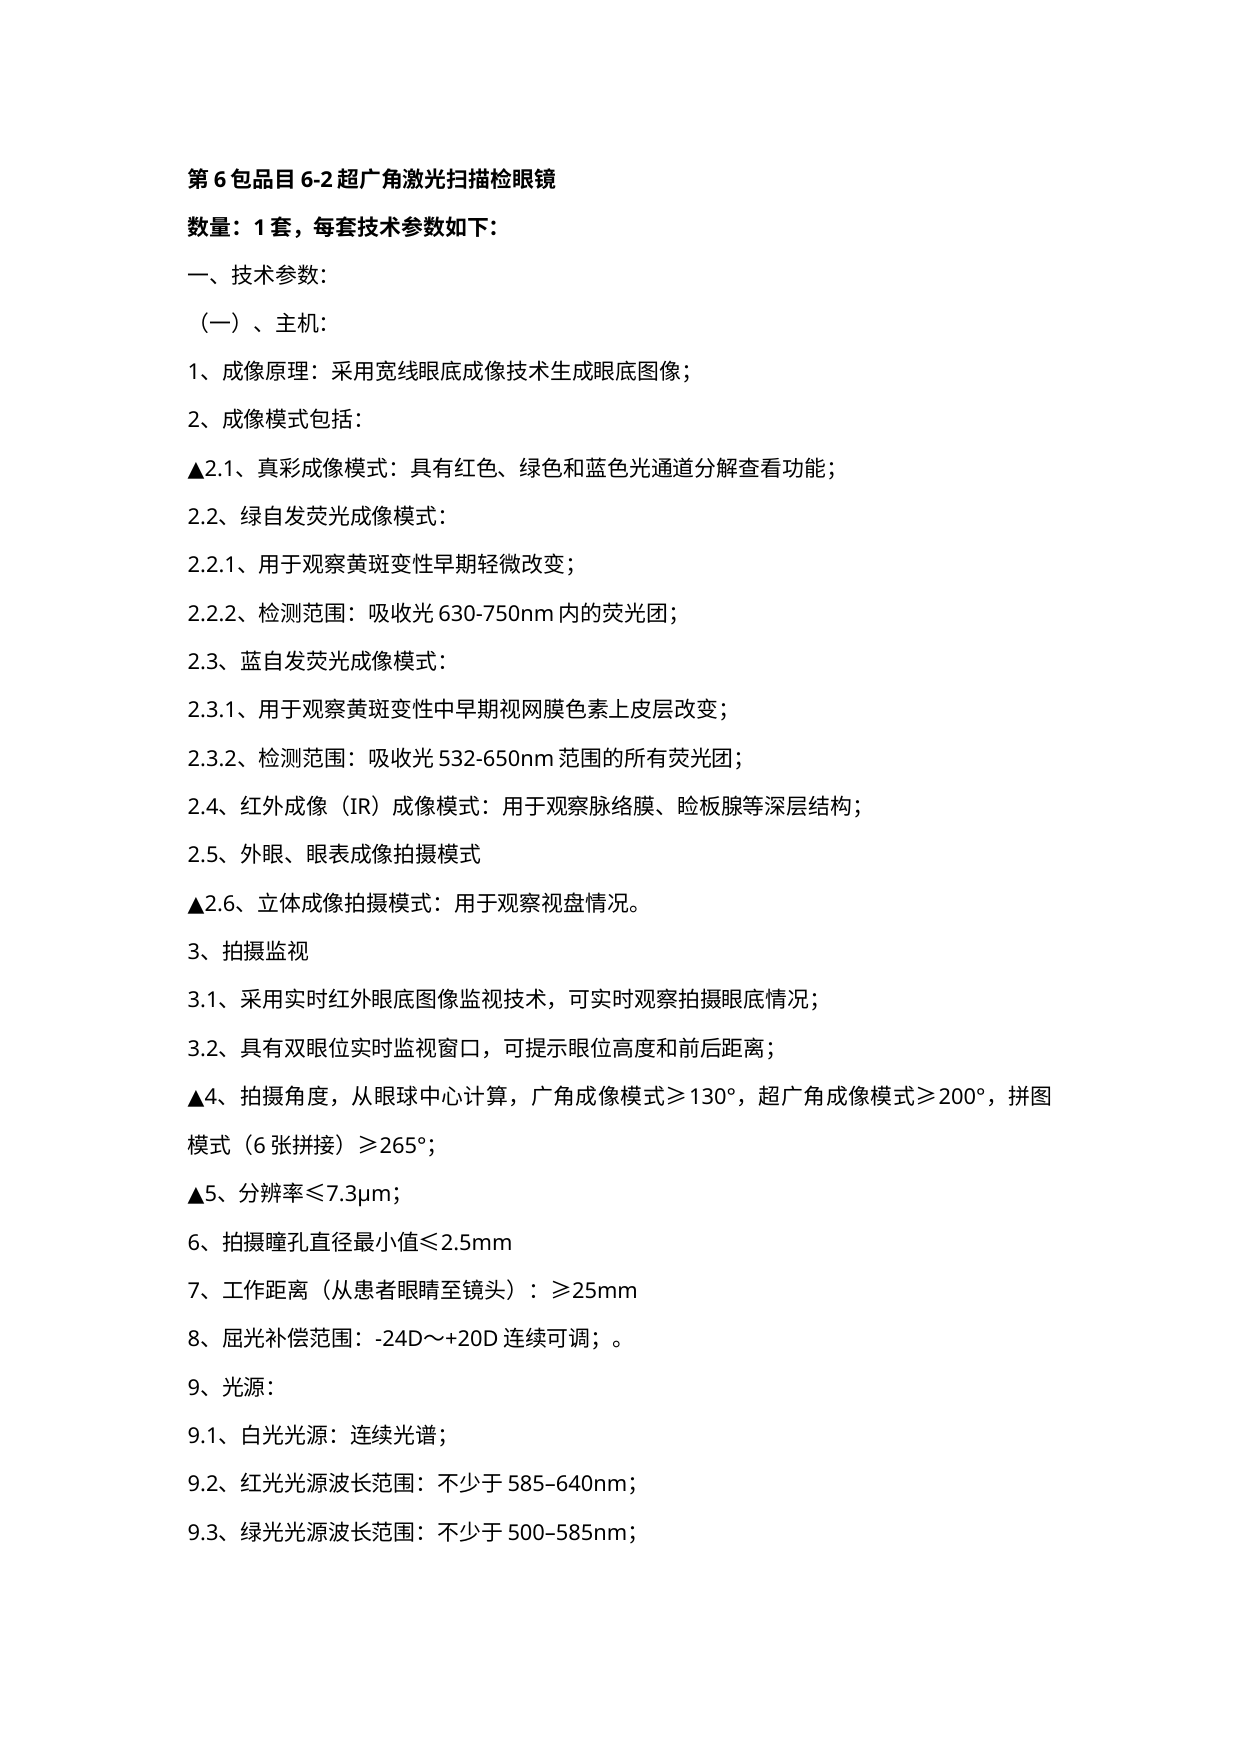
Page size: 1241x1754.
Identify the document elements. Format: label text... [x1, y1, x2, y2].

text 2.2.2、检测范围：吸收光630-750nm内的荧光团； [187, 596, 1053, 628]
text 一、技术参数： [187, 257, 1053, 290]
text 9、光源： [187, 1369, 1053, 1402]
text 8、屈光补偿范围：-24D～+20D连续可调；。 [187, 1321, 1053, 1353]
text 7、工作距离（从患者眼睛至镜头）：≥25mm [187, 1273, 1053, 1305]
text 2.2.1、用于观察黄斑变性早期轻微改变； [187, 547, 1053, 580]
text 3.2、具有双眼位实时监视窗口，可提示眼位高度和前后距离； [187, 1031, 1053, 1063]
text 第6包品目6-2超广角激光扫描检眼镜 [187, 162, 1053, 194]
text 2.5、外眼、眼表成像拍摄模式 [187, 837, 1053, 870]
text ▲4、拍摄角度，从眼球中心计算，广角成像模式≥130°，超广角成像模式≥200°，拼图模式（6张拼接）≥265°； [187, 1079, 1053, 1160]
text 9.3、绿光光源波长范围：不少于500–585nm； [187, 1514, 1053, 1547]
text ▲2.1、真彩成像模式：具有红色、绿色和蓝色光通道分解查看功能； [187, 451, 1053, 483]
text 1、成像原理：采用宽线眼底成像技术生成眼底图像； [187, 354, 1053, 386]
text （一）、主机： [187, 306, 1053, 338]
text 2.2、绿自发荧光成像模式： [187, 499, 1053, 531]
text 3、拍摄监视 [187, 934, 1053, 966]
text 9.2、红光光源波长范围：不少于585–640nm； [187, 1466, 1053, 1498]
text ▲5、分辨率≤7.3μm； [187, 1176, 1053, 1208]
text 2.3、蓝自发荧光成像模式： [187, 644, 1053, 676]
text 2.3.1、用于观察黄斑变性中早期视网膜色素上皮层改变； [187, 692, 1053, 725]
text 数量：1套，每套技术参数如下： [187, 209, 1053, 241]
text 2、成像模式包括： [187, 402, 1053, 435]
text ▲2.6、立体成像拍摄模式：用于观察视盘情况。 [187, 886, 1053, 918]
text 2.4、红外成像（IR）成像模式：用于观察脉络膜、睑板腺等深层结构； [187, 789, 1053, 821]
text 9.1、白光光源：连续光谱； [187, 1418, 1053, 1450]
text 2.3.2、检测范围：吸收光532-650nm范围的所有荧光团； [187, 741, 1053, 773]
text 6、拍摄瞳孔直径最小值≤2.5mm [187, 1224, 1053, 1257]
text 3.1、采用实时红外眼底图像监视技术，可实时观察拍摄眼底情况； [187, 982, 1053, 1015]
